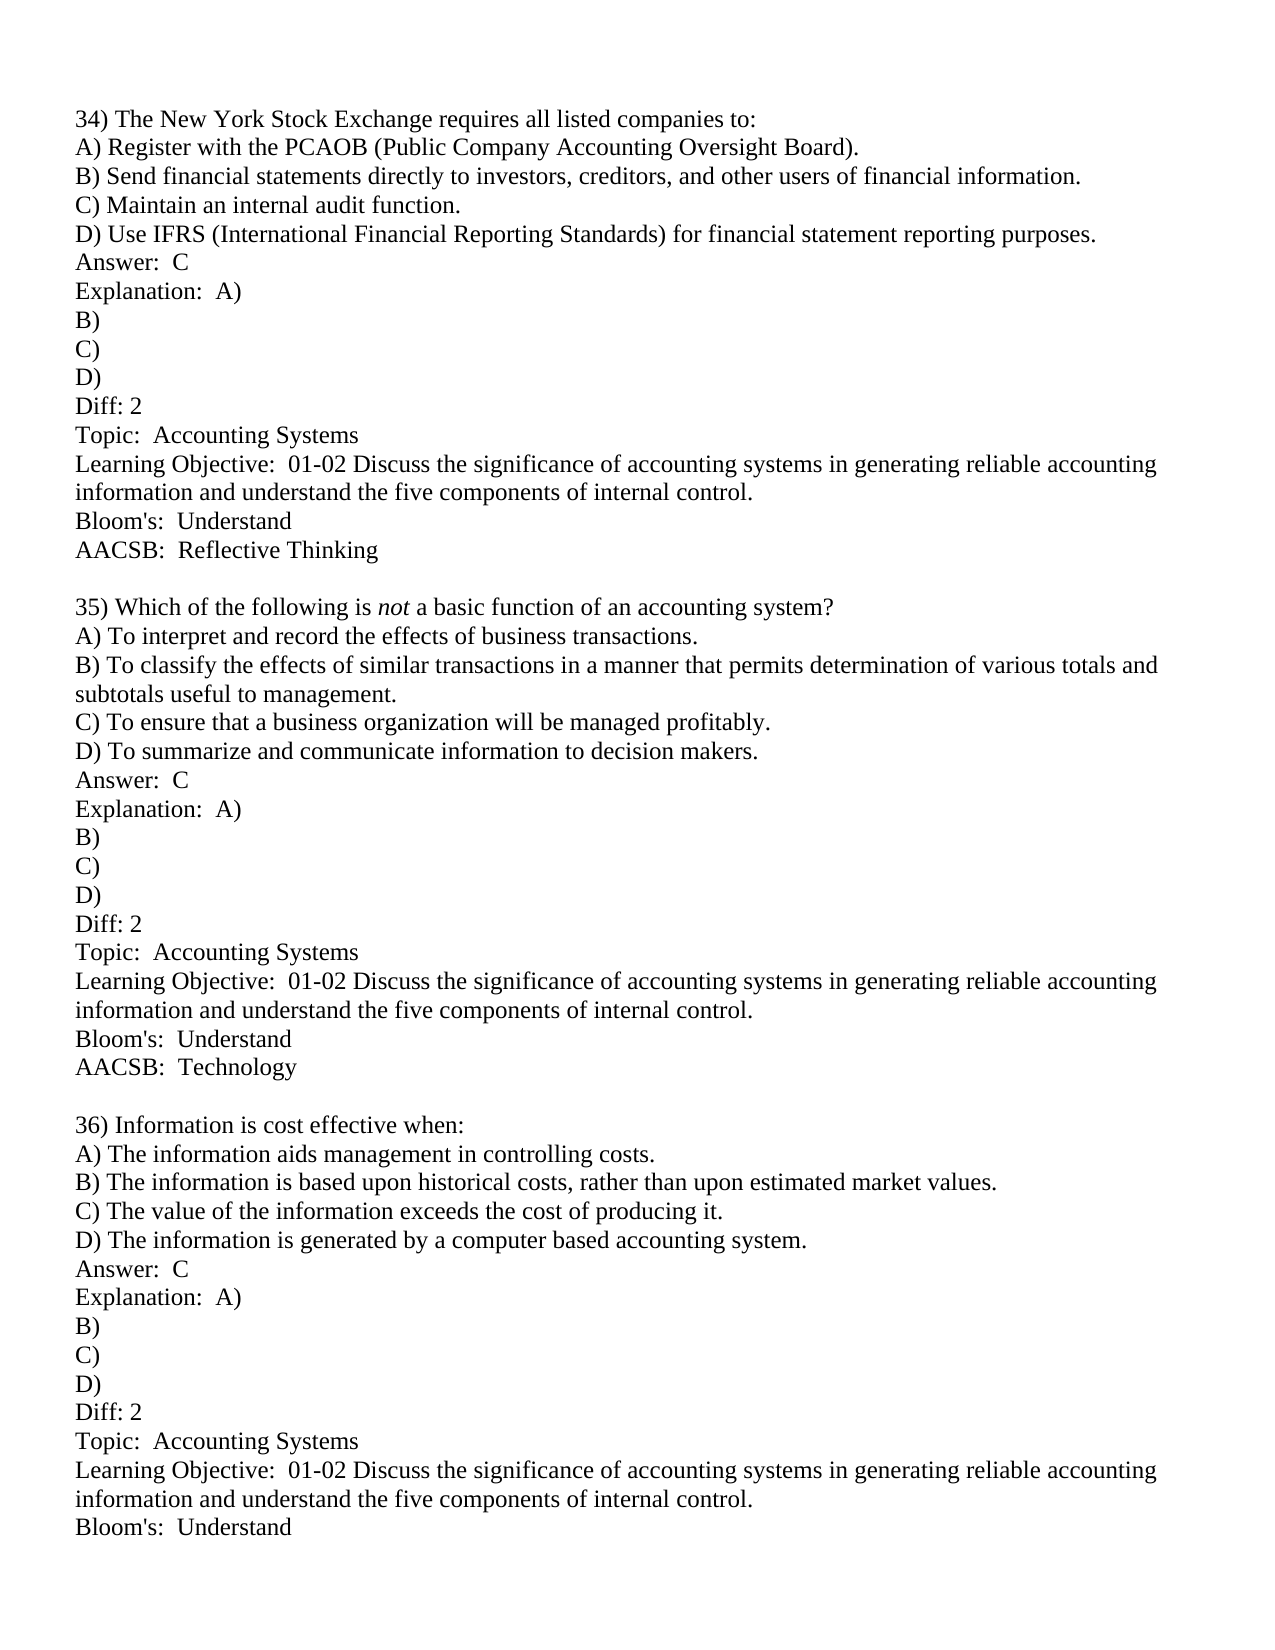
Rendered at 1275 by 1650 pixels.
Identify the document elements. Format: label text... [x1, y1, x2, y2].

text D) [75, 880, 1200, 909]
text Explanation: A) [75, 1282, 1200, 1311]
text D) To summarize and communicate information to decision makers. [75, 736, 1162, 765]
text Topic: Accounting Systems [75, 937, 1200, 966]
text C) [75, 334, 1200, 362]
text C) [75, 1340, 1200, 1369]
text Topic: Accounting Systems [75, 420, 1200, 449]
text Answer: C [75, 765, 1200, 794]
text Explanation: A) [75, 794, 1200, 822]
text 35) Which of the following is not a basic function of an accounting system? [75, 592, 1162, 621]
text A) Register with the PCAOB (Public Company Accounting Oversight Board). [75, 132, 1162, 161]
text C) Maintain an internal audit function. [75, 190, 1162, 219]
text Bloom's: Understand [75, 1512, 1200, 1541]
text Explanation: A) [75, 276, 1200, 305]
text D) [75, 1369, 1200, 1397]
text B) [75, 305, 1200, 334]
text C) To ensure that a business organization will be managed profitably. [75, 707, 1162, 736]
text B) [75, 1311, 1200, 1340]
text 34) The New York Stock Exchange requires all listed companies to: [75, 104, 1162, 132]
text AACSB: Reflective Thinking [75, 535, 1200, 564]
text Diff: 2 [75, 1397, 1200, 1426]
text 36) Information is cost effective when: [75, 1110, 1162, 1139]
text A) The information aids management in controlling costs. [75, 1139, 1162, 1167]
text B) To classify the effects of similar transactions in a manner that permits determination of various totals and subtotals useful to management. [75, 650, 1162, 707]
text Bloom's: Understand [75, 1024, 1200, 1052]
text D) The information is generated by a computer based accounting system. [75, 1225, 1162, 1254]
text D) Use IFRS (International Financial Reporting Standards) for financial statement reporting purposes. [75, 219, 1162, 247]
text B) Send financial statements directly to investors, creditors, and other users of financial information. [75, 161, 1162, 190]
text Diff: 2 [75, 909, 1200, 937]
text D) [75, 362, 1200, 391]
text C) The value of the information exceeds the cost of producing it. [75, 1196, 1162, 1225]
text A) To interpret and record the effects of business transactions. [75, 621, 1162, 650]
text B) [75, 822, 1200, 851]
text B) The information is based upon historical costs, rather than upon estimated market values. [75, 1167, 1162, 1196]
text Diff: 2 [75, 391, 1200, 420]
text Bloom's: Understand [75, 506, 1200, 535]
text Topic: Accounting Systems [75, 1426, 1200, 1455]
text Answer: C [75, 247, 1200, 276]
text Answer: C [75, 1254, 1200, 1282]
text AACSB: Technology [75, 1052, 1200, 1081]
text C) [75, 851, 1200, 880]
